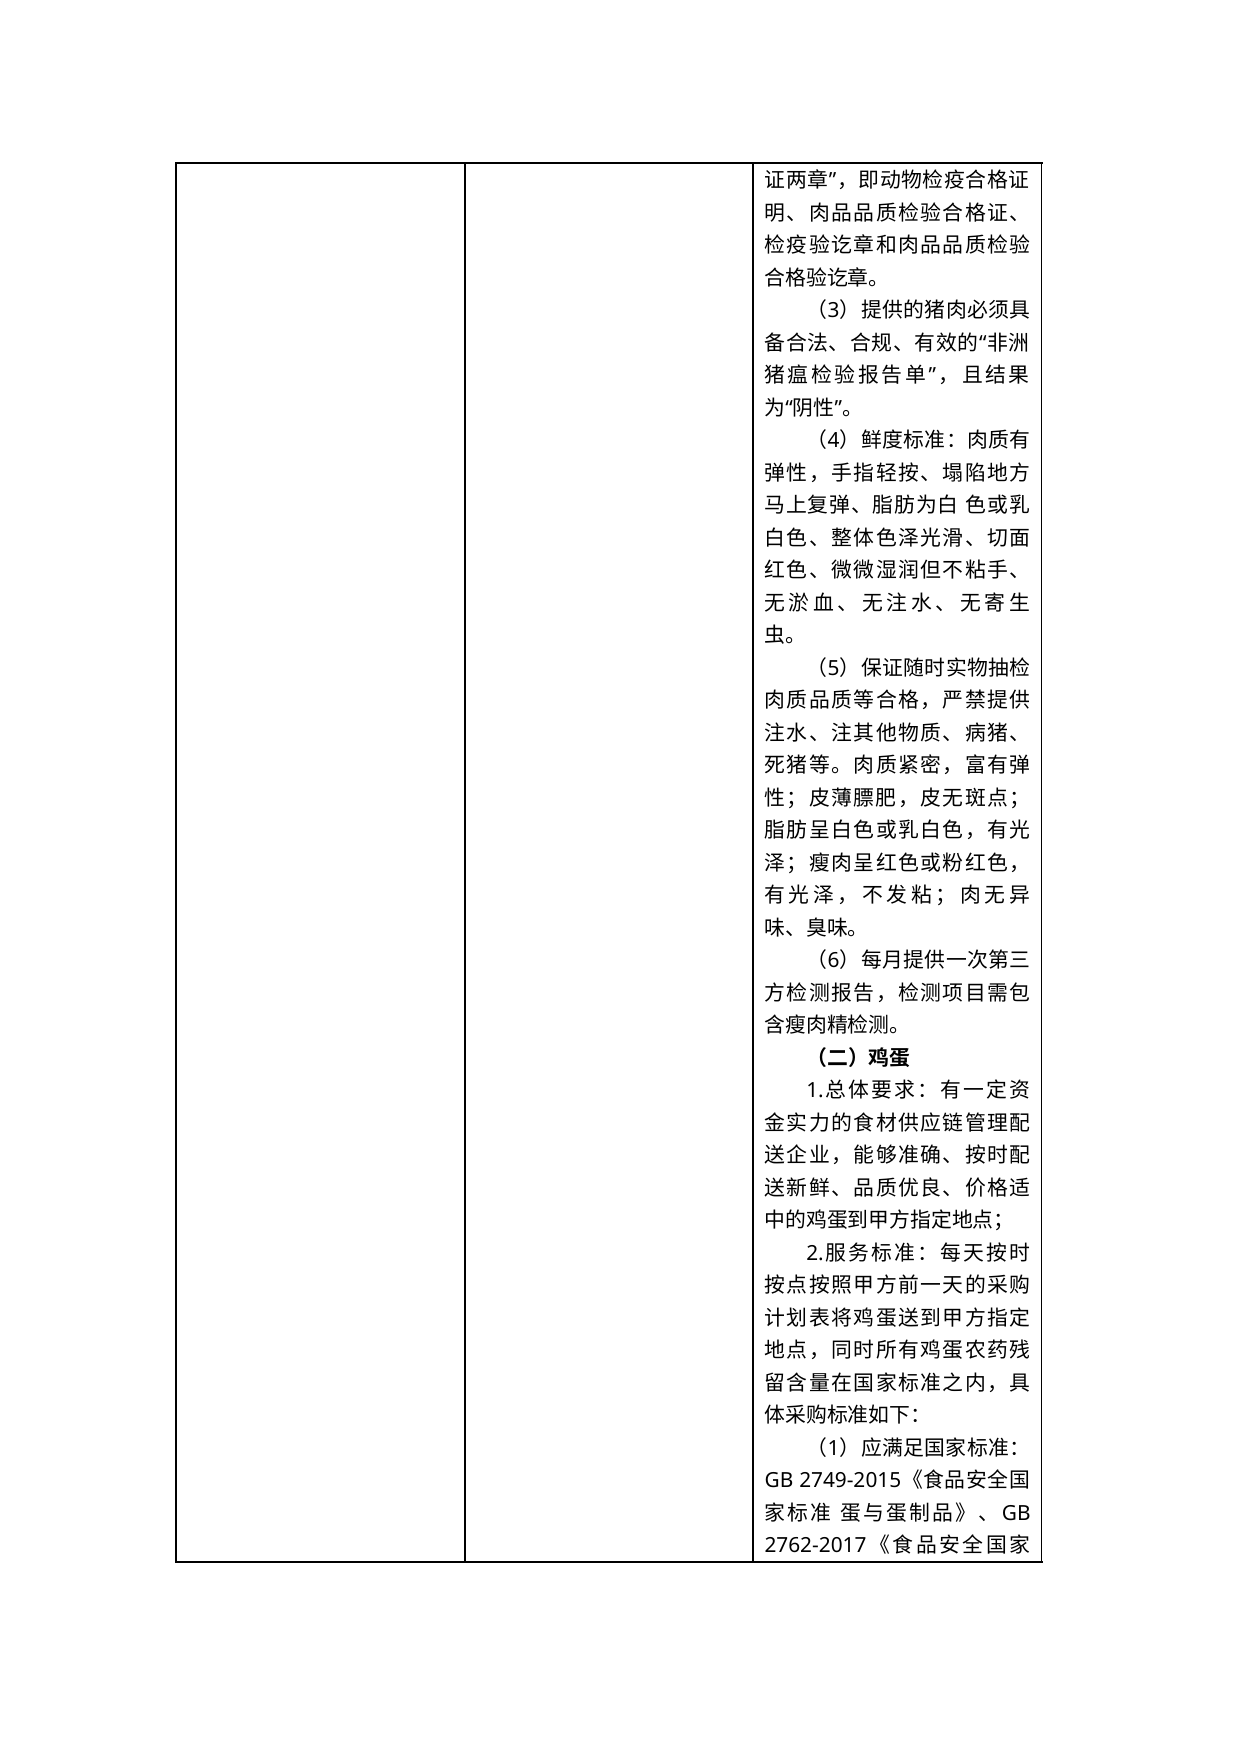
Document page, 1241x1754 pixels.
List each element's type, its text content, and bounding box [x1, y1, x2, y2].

table_cell [466, 164, 752, 1561]
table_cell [754, 164, 1041, 1561]
table_cell 1 [177, 164, 464, 1561]
